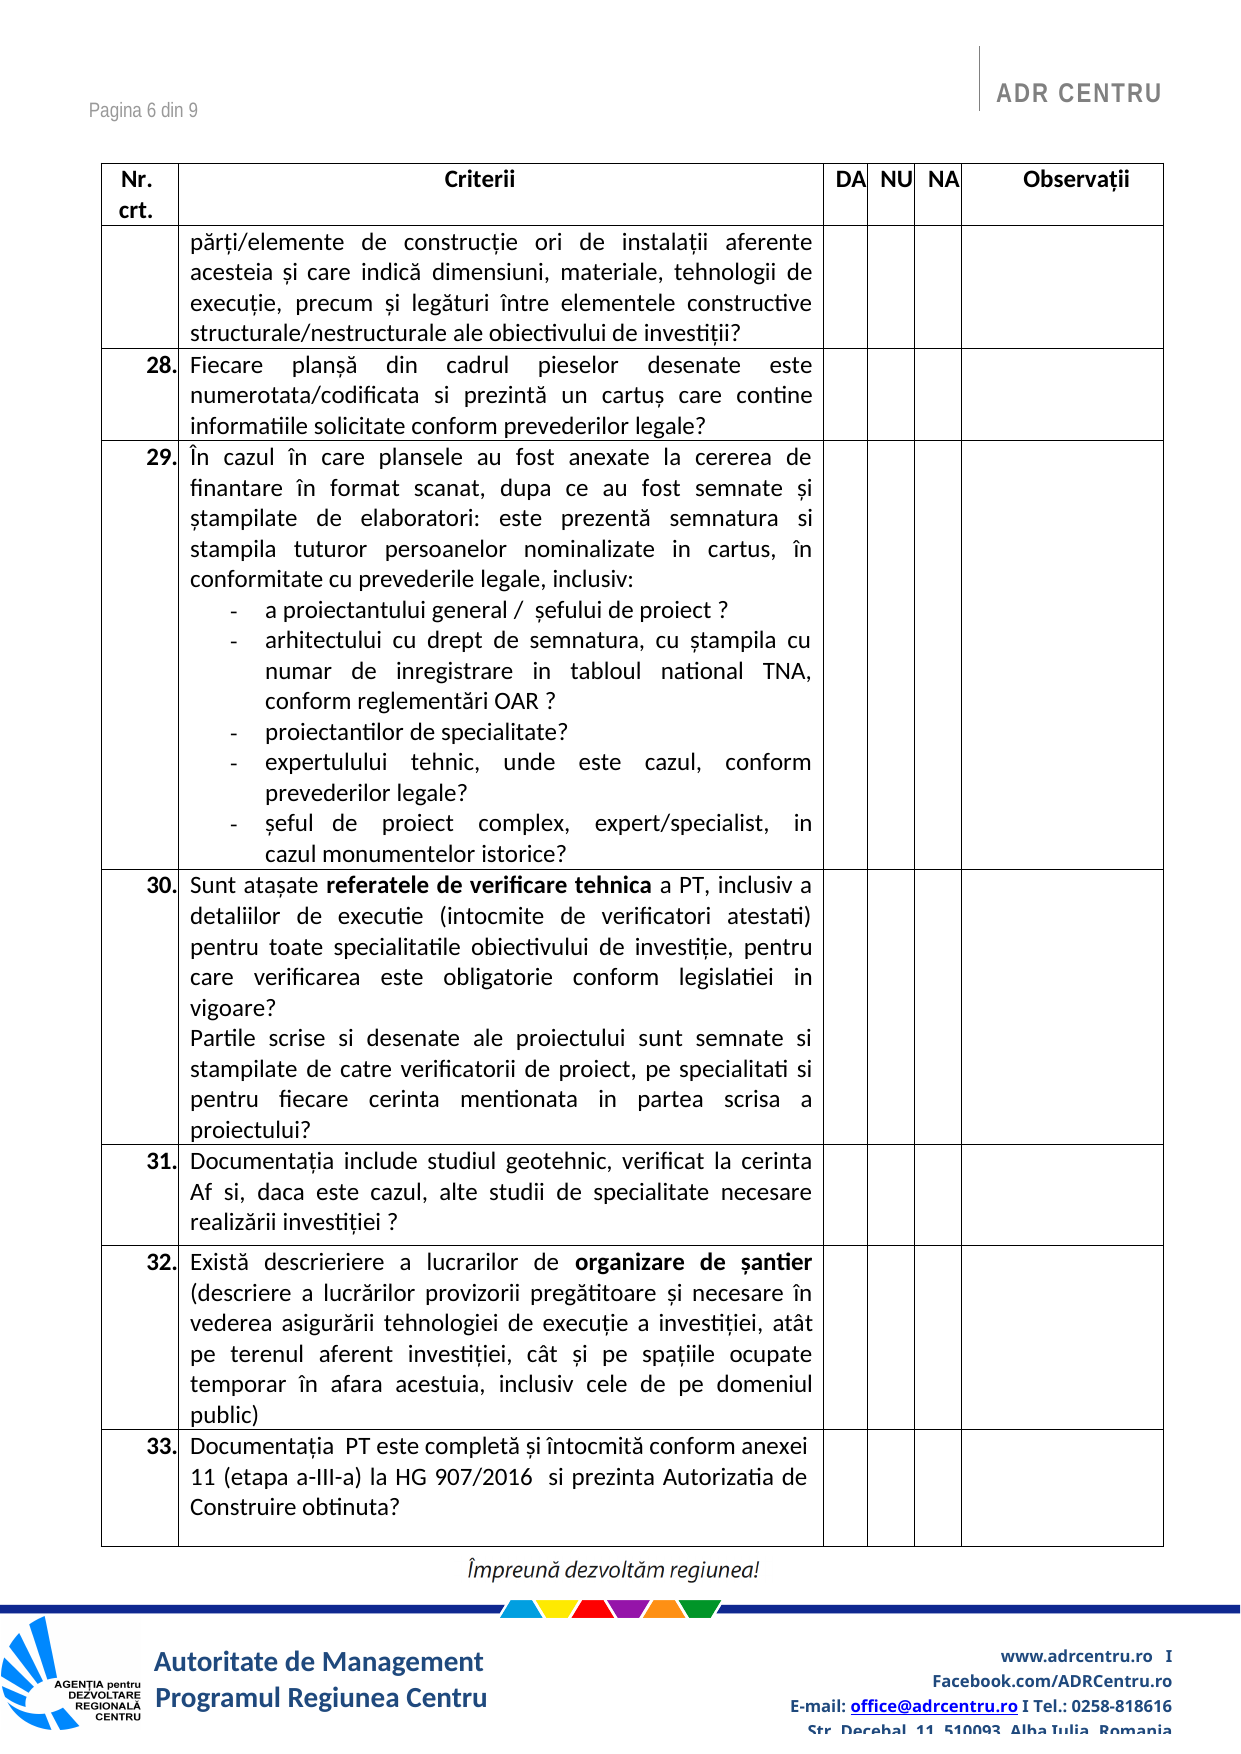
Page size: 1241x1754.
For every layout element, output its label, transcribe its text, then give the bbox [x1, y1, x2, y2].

picture [454, 1556, 773, 1583]
table_cell Documentaţia include studiul geotehnic, verificat la cerinta Af si, daca este cazul, alte studii de specialitate necesare realizării investiției ? [179, 1145, 823, 1245]
table_header DA [824, 164, 867, 224]
table_header NA [915, 164, 961, 224]
table_cell [868, 1430, 914, 1546]
table_cell [962, 349, 1163, 440]
table_cell [915, 226, 961, 348]
table_cell Există descrieriere a lucrarilor de organizare de şantier (descriere a lucrărilor provizorii pregătitoare şi necesare în vederea asigurării tehnologiei de execuţie a investiţiei, atât pe terenul aferent investiţiei, cât şi pe spaţiile ocupate temporar în afara acestuia, inclusiv cele de pe domeniul public) [179, 1246, 823, 1429]
table_cell [868, 226, 914, 348]
table_cell [824, 1246, 867, 1429]
table_cell [102, 349, 178, 440]
table_cell [962, 226, 1163, 348]
table_header Observații [962, 164, 1163, 224]
table_cell [915, 349, 961, 440]
table_cell [962, 441, 1163, 869]
picture [0, 1600, 509, 1730]
table_cell [824, 870, 867, 1144]
table_cell [915, 441, 961, 869]
table_cell [102, 870, 178, 1144]
table_cell [824, 1145, 867, 1245]
table_cell [915, 1145, 961, 1245]
table_cell [915, 1246, 961, 1429]
table_cell [102, 1246, 178, 1429]
table_cell [102, 226, 178, 348]
table_cell [962, 1145, 1163, 1245]
table_cell [868, 441, 914, 869]
table_header Criterii [179, 164, 823, 224]
table_cell [962, 870, 1163, 1144]
table_cell [915, 1430, 961, 1546]
table_cell [868, 349, 914, 440]
table_cell [102, 1145, 178, 1245]
table_cell [962, 1246, 1163, 1429]
table_cell [868, 870, 914, 1144]
table_header NU [868, 164, 914, 224]
table_cell [102, 441, 178, 869]
picture [533, 1600, 1241, 1618]
table_cell Sunt ataşate referatele de verificare tehnica a PT, inclusiv a detaliilor de executie (intocmite de verificatori atestati) pentru toate specialitatile obiectivului de investiție, pentru care verificarea este obligatorie conform legislatiei in vigoare? Partile scrise si desenate ale proiectului sunt semnate si stampilate de catre verificatorii de proiect, pe specialitati si pentru fiecare cerinta mentionata in partea scrisa a proiectului? [179, 870, 823, 1144]
table_cell [824, 441, 867, 869]
table_cell [102, 1430, 178, 1546]
table_cell [824, 1430, 867, 1546]
table_cell [868, 1145, 914, 1245]
table_cell [915, 870, 961, 1144]
table_cell [824, 226, 867, 348]
table_cell Fiecare planşă din cadrul pieselor desenate este numerotata/codificata si prezintă un cartuş care contine informatiile solicitate conform prevederilor legale? [179, 349, 823, 440]
table_cell [824, 349, 867, 440]
table_cell [962, 1430, 1163, 1546]
table_cell [868, 1246, 914, 1429]
table_cell În cazul în care plansele au fost anexate la cererea de finantare în format scanat, dupa ce au fost semnate și ștampilate de elaboratori: este prezentă semnatura si stampila tuturor persoanelor nominalizate in cartus, în conformitate cu prevederile legale, inclusiv: a proiectantului general / şefului de proiect ? arhitectului cu drept de semnatura, cu ștampila cu numar de inregistrare in tabloul national TNA, conform reglementări OAR ? proiectantilor de specialitate? expertulului tehnic, unde este cazul, conform prevederilor legale? șeful de proiect complex, expert/specialist, in cazul monumentelor istorice? [179, 441, 823, 869]
table_header Nr. crt. [102, 164, 178, 224]
